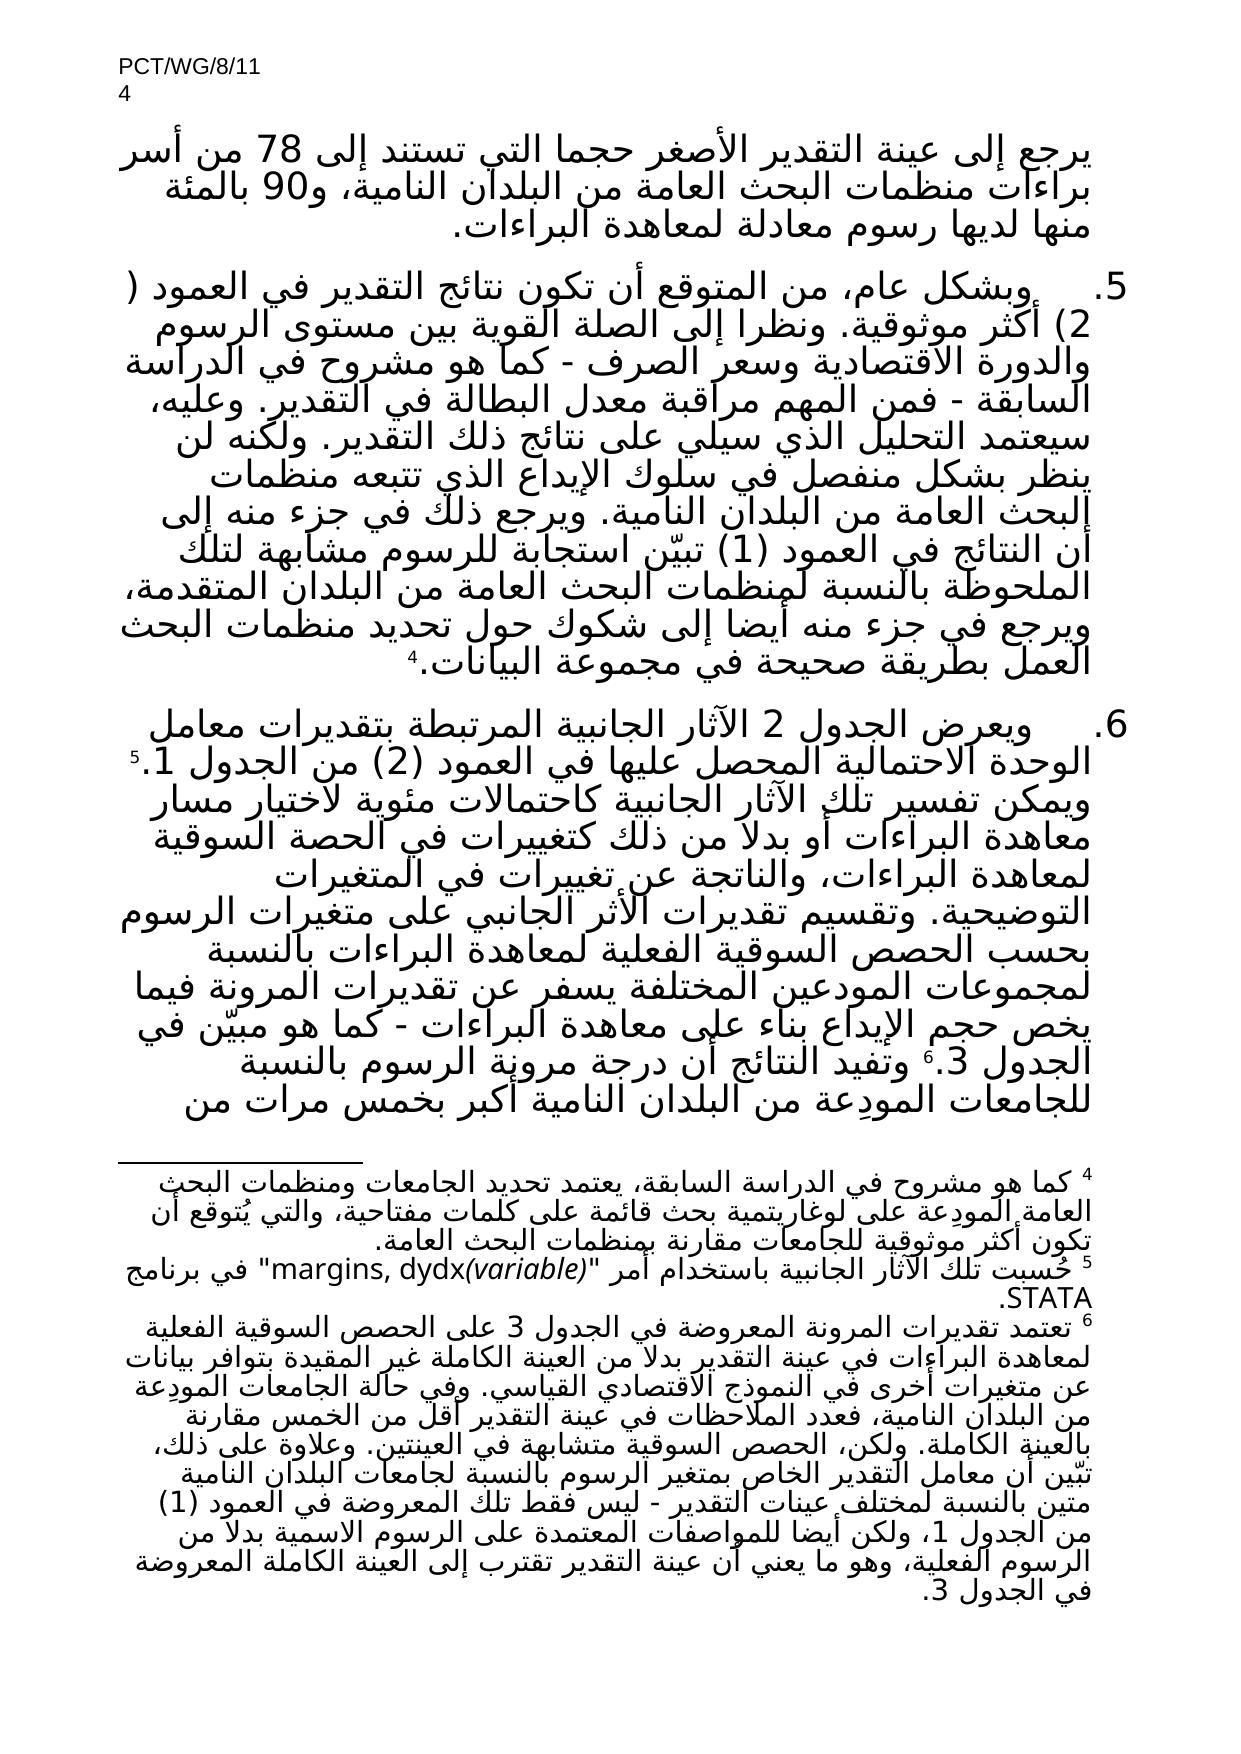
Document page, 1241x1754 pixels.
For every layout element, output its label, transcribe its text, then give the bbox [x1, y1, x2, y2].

text ويعرض الجدول 2 الآثار الجانبية المرتبطة بتقديرات معامل الوحدة الاحتمالية المحصل عليها في العمود (2) من الجدول 1. ويمكن تفسير تلك الآثار الجانبية كاحتمالات مئوية لاختيار مسار معاهدة البراءات أو بدلا من ذلك كتغييرات في الحصة السوقية لمعاهدة البراءات، والناتجة عن تغييرات في المتغيرات التوضيحية. وتقسيم تقديرات الأثر الجانبي على متغيرات الرسوم بحسب الحصص السوقية الفعلية لمعاهدة البراءات بالنسبة لمجموعات المودعين المختلفة يسفر عن تقديرات المرونة فيما يخص حجم الإيداع بناء على معاهدة البراءات - كما هو مبيّن في الجدول 3. وتفيد النتائج أن درجة مرونة الرسوم بالنسبة للجامعات المودِعة من البلدان النامية أكبر بخمس مرات من درجتها بالنسبة للجامعات المودِعة من البلدان المتقدمة - وهي بدورها أكبر بمرتين من درجة مرونة الرسوم بالنسبة للمودعين الآخرين. والجدير بالاهتمام أن الحصة السوقية لمعاهدة البراءات بالنسبة لجامعات البلدان النامية أقل بكثير من الحصة السوقية بالنسبة لجامعات البلدان المتقدمة - مما يشير إلى الإمكانات الكامنة في استخدام جامعات البلدان النامية لنظام معاهدة البراءات. [118, 707, 1092, 1120]
text وبشكل عام، من المتوقع أن تكون نتائج التقدير في العمود (2) أكثر موثوقية. ونظرا إلى الصلة القوية بين مستوى الرسوم والدورة الاقتصادية وسعر الصرف - كما هو مشروح في الدراسة السابقة - فمن المهم مراقبة معدل البطالة في التقدير. وعليه، سيعتمد التحليل الذي سيلي على نتائج ذلك التقدير. ولكنه لن ينظر بشكل منفصل في سلوك الإيداع الذي تتبعه منظمات البحث العامة من البلدان النامية. ويرجع ذلك في جزء منه إلى أن النتائج في العمود (1) تبيّن استجابة للرسوم مشابهة لتلك الملحوظة بالنسبة لمنظمات البحث العامة من البلدان المتقدمة، ويرجع في جزء منه أيضا إلى شكوك حول تحديد منظمات البحث العمل بطريقة صحيحة في مجموعة البيانات. [118, 270, 1092, 682]
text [118, 132, 1092, 245]
